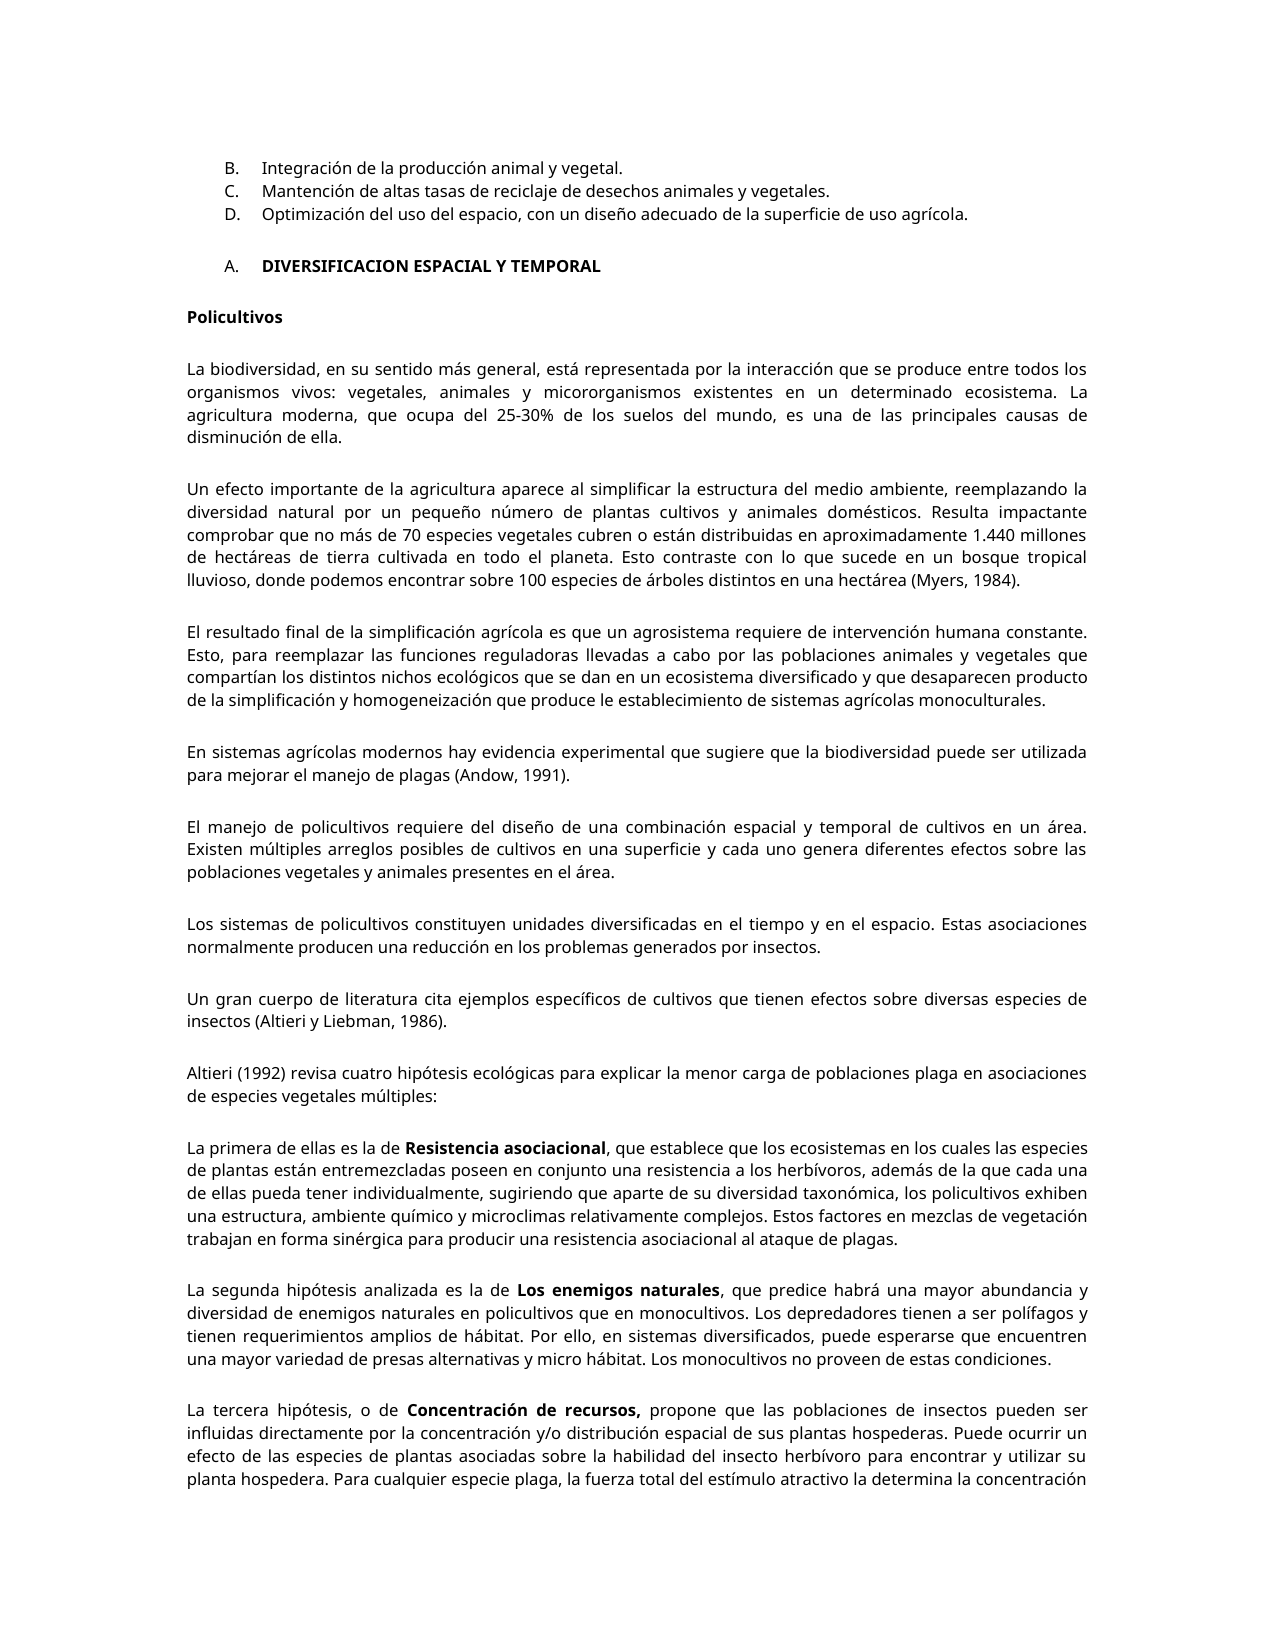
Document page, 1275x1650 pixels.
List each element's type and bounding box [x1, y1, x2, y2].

table_cell [177, 148, 1098, 1499]
